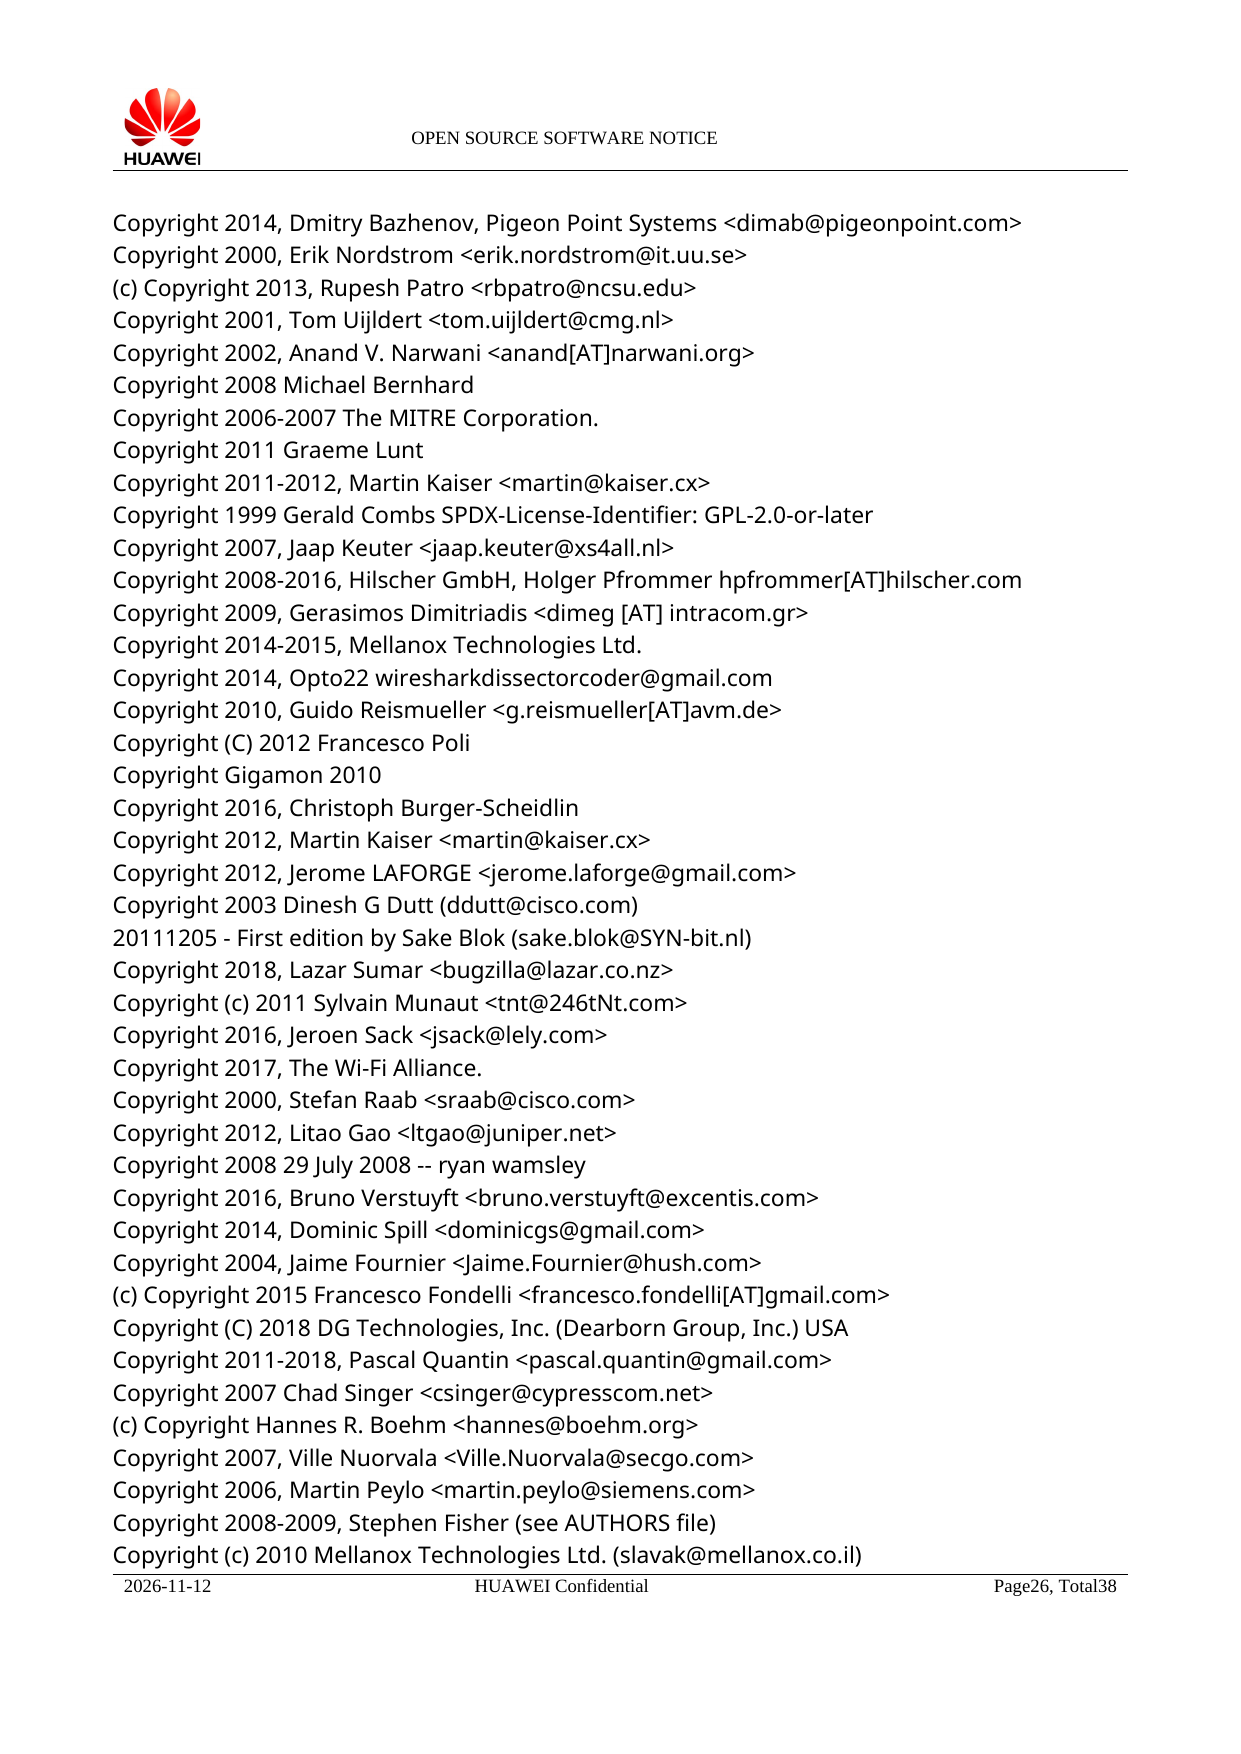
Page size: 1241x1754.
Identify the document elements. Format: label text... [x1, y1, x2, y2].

picture [124, 88, 201, 165]
